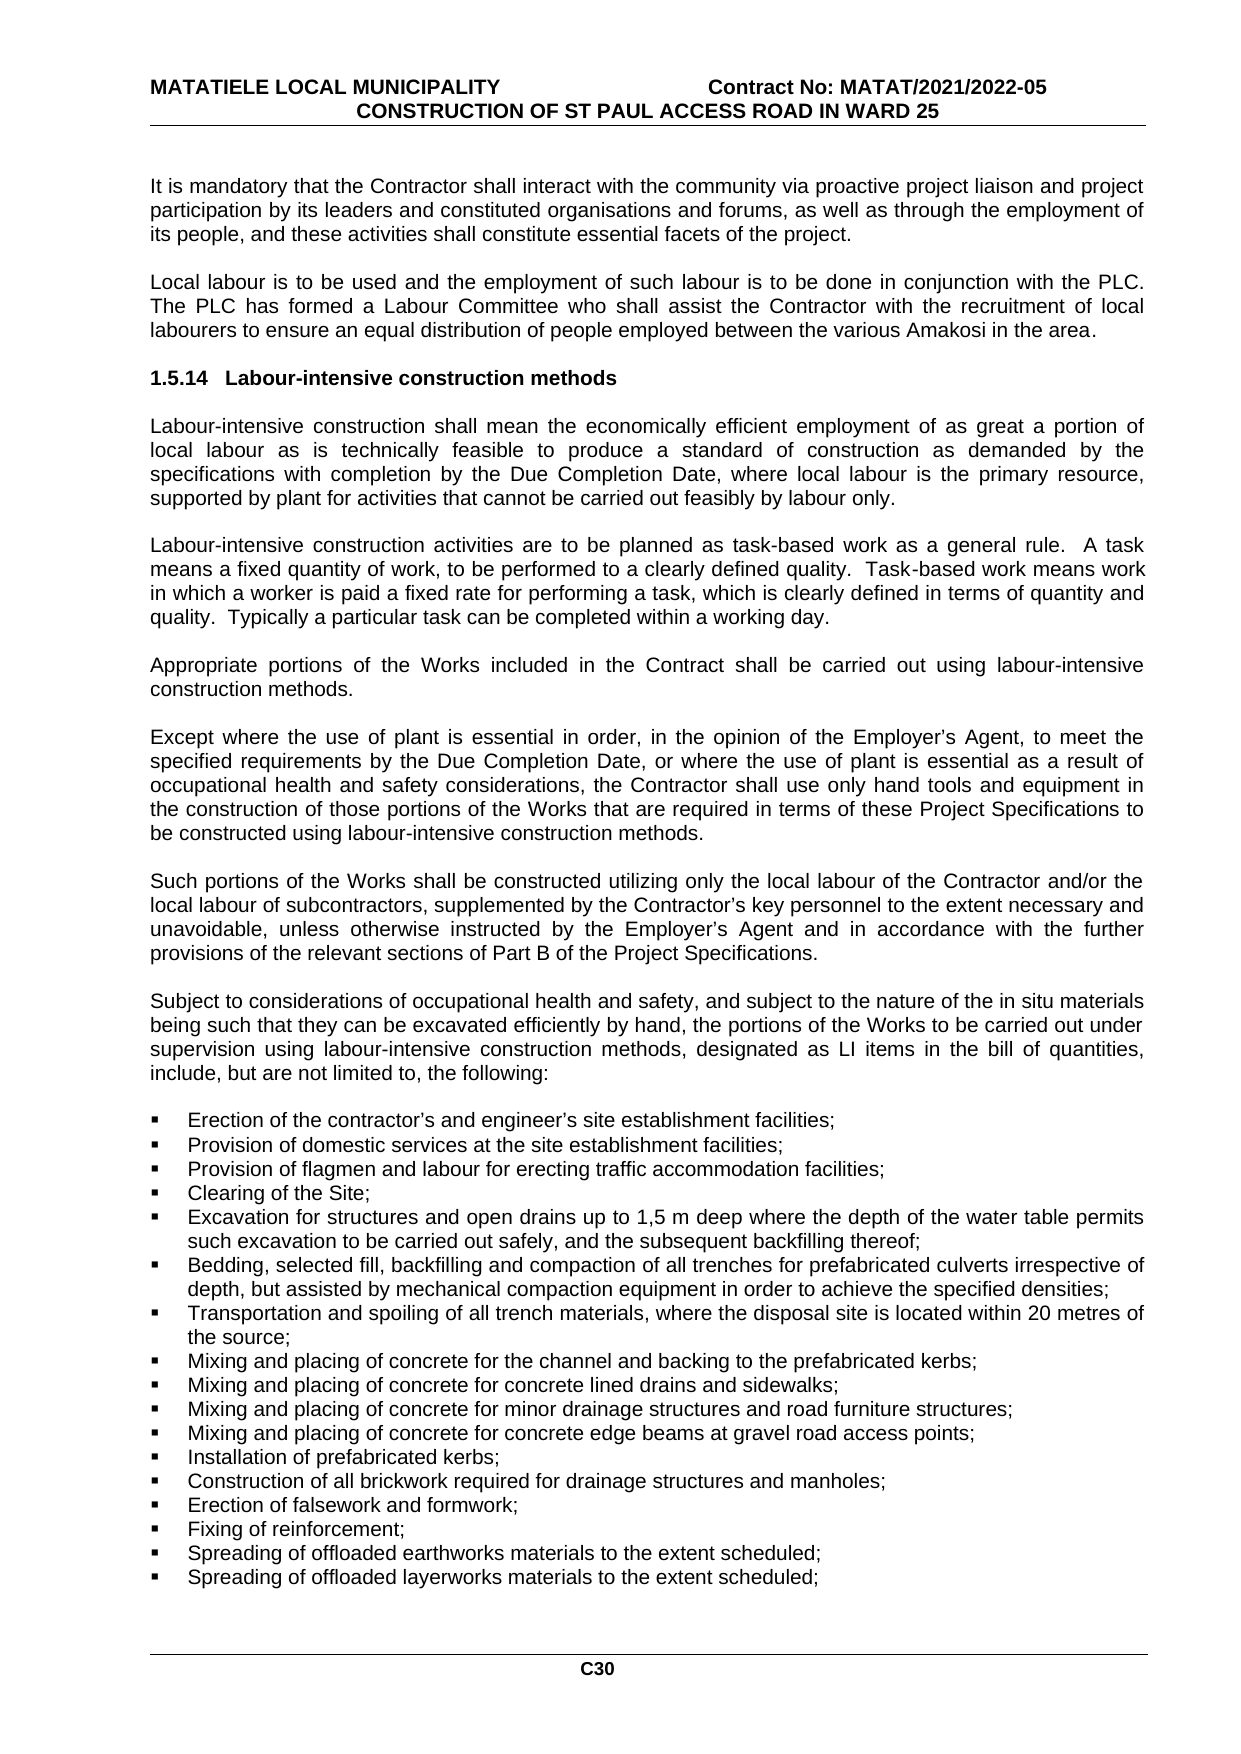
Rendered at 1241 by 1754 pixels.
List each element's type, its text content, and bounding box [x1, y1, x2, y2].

list Mixing and placing of concrete for the channel and backing to the prefabricated kerbs; [150, 1349, 1146, 1373]
list Spreading of offloaded layerworks materials to the extent scheduled; [150, 1565, 1146, 1589]
list Bedding, selected fill, backfilling and compaction of all trenches for prefabricated culverts irrespective of depth, but assisted by mechanical compaction equipment in order to achieve the specified densities; [150, 1253, 1146, 1301]
text Such portions of the Works shall be constructed utilizing only the local labour of the Contractor and/or the local labour of subcontractors, supplemented by the Contractor’s key personnel to the extent necessary and unavoidable, unless otherwise instructed by the Employer’s Agent and in accordance with the further provisions of the relevant sections of Part B of the Project Specifications. [150, 869, 1146, 964]
list Installation of prefabricated kerbs; [150, 1445, 1146, 1469]
list Clearing of the Site; [150, 1181, 1146, 1204]
text 1.5.14 Labour-intensive construction methods [150, 366, 1146, 389]
text Appropriate portions of the Works included in the Contract shall be carried out using labour-intensive construction methods. [150, 653, 1146, 701]
text Labour-intensive construction activities are to be planned as task-based work as a general rule. A task means a fixed quantity of work, to be performed to a clearly defined quality. Task-based work means work in which a worker is paid a fixed rate for performing a task, which is clearly defined in terms of quantity and quality. Typically a particular task can be completed within a working day. [150, 533, 1146, 629]
text It is mandatory that the Contractor shall interact with the community via proactive project liaison and project participation by its leaders and constituted organisations and forums, as well as through the employment of its people, and these activities shall constitute essential facets of the project. [150, 174, 1146, 246]
list Mixing and placing of concrete for concrete lined drains and sidewalks; [150, 1373, 1146, 1397]
list Erection of the contractor’s and engineer’s site establishment facilities; [150, 1108, 1146, 1132]
text Except where the use of plant is essential in order, in the opinion of the Employer’s Agent, to meet the specified requirements by the Due Completion Date, or where the use of plant is essential as a result of occupational health and safety considerations, the Contractor shall use only hand tools and equipment in the construction of those portions of the Works that are required in terms of these Project Specifications to be constructed using labour-intensive construction methods. [150, 725, 1146, 845]
list Construction of all brickwork required for drainage structures and manholes; [150, 1469, 1146, 1493]
text Subject to considerations of occupational health and safety, and subject to the nature of the in situ materials being such that they can be excavated efficiently by hand, the portions of the Works to be carried out under supervision using labour-intensive construction methods, designated as LI items in the bill of quantities, include, but are not limited to, the following: [150, 988, 1146, 1084]
list Provision of flagmen and labour for erecting traffic accommodation facilities; [150, 1156, 1146, 1181]
list Spreading of offloaded earthworks materials to the extent scheduled; [150, 1541, 1146, 1565]
list Erection of falsework and formwork; [150, 1493, 1146, 1517]
text Local labour is to be used and the employment of such labour is to be done in conjunction with the PLC. The PLC has formed a Labour Committee who shall assist the Contractor with the recruitment of local labourers to ensure an equal distribution of people employed between the various Amakosi in the area. [150, 270, 1146, 342]
list Excavation for structures and open drains up to 1,5 m deep where the depth of the water table permits such excavation to be carried out safely, and the subsequent backfilling thereof; [150, 1204, 1146, 1253]
list Transportation and spoiling of all trench materials, where the disposal site is located within 20 metres of the source; [150, 1301, 1146, 1349]
list Mixing and placing of concrete for minor drainage structures and road furniture structures; [150, 1397, 1146, 1421]
list Fixing of reinforcement; [150, 1517, 1146, 1541]
list Mixing and placing of concrete for concrete edge beams at gravel road access points; [150, 1421, 1146, 1445]
list Provision of domestic services at the site establishment facilities; [150, 1132, 1146, 1156]
text Labour-intensive construction shall mean the economically efficient employment of as great a portion of local labour as is technically feasible to produce a standard of construction as demanded by the specifications with completion by the Due Completion Date, where local labour is the primary resource, supported by plant for activities that cannot be carried out feasibly by labour only. [150, 413, 1146, 509]
